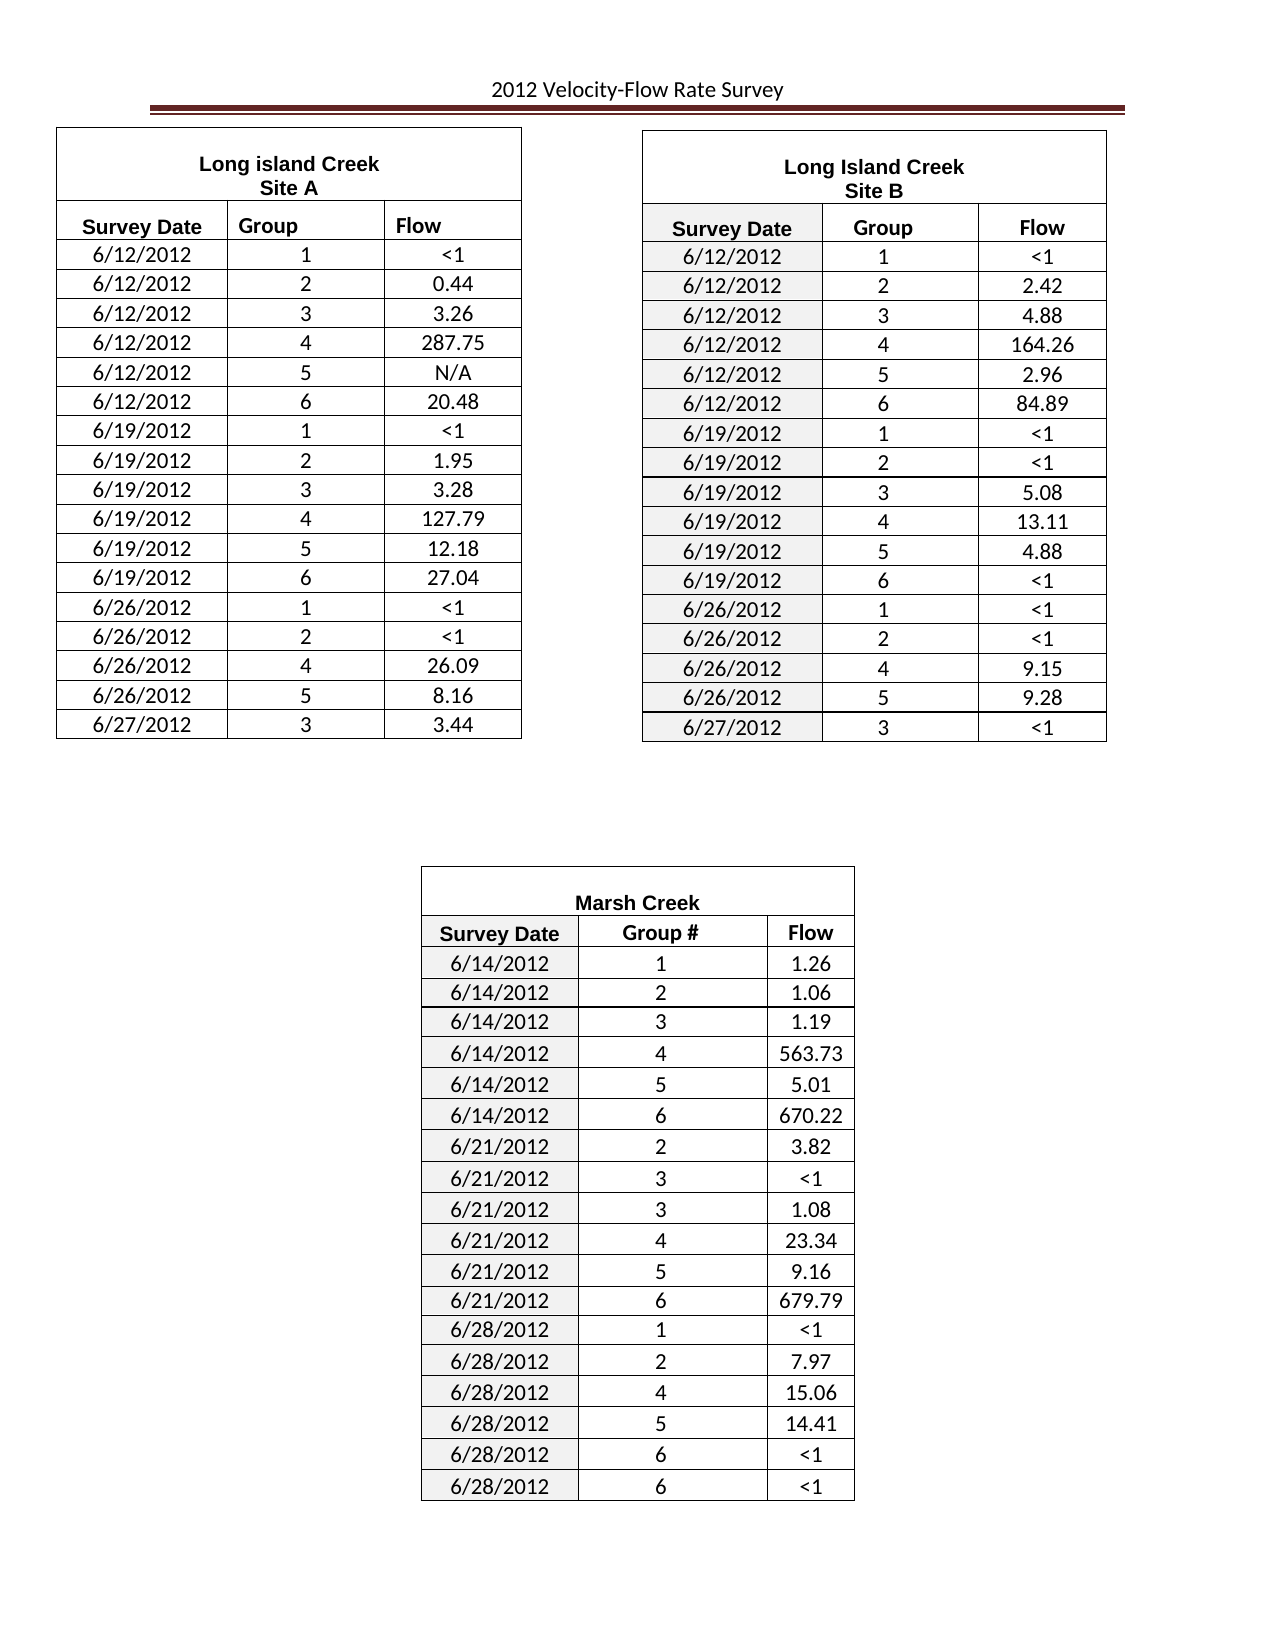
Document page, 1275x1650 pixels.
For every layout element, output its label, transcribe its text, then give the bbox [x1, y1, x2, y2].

table_cell [743, 947, 767, 977]
table_cell [944, 301, 978, 329]
table_cell 6/28/2012 [422, 1470, 578, 1500]
table_cell <1 [385, 416, 521, 445]
table_header Marsh Creek [422, 867, 854, 915]
table_cell 12.18 [385, 534, 521, 562]
table_cell 3 [823, 713, 944, 741]
table_cell 3 [823, 301, 944, 329]
table_cell 5.08 [979, 478, 1106, 506]
table_cell [743, 1439, 767, 1469]
table_cell [743, 1470, 767, 1500]
table_cell 6/19/2012 [57, 563, 227, 592]
table_cell 679.79 [768, 1287, 854, 1314]
table_cell 164.26 [979, 330, 1106, 358]
table_cell 5 [228, 681, 384, 709]
table_cell [743, 1407, 767, 1437]
table_cell 3 [579, 1193, 743, 1223]
table_cell 6/26/2012 [57, 651, 227, 680]
table_cell 6/27/2012 [57, 710, 227, 738]
table_cell [743, 1162, 767, 1192]
table_cell 6/28/2012 [422, 1345, 578, 1375]
table_cell [944, 360, 978, 388]
table_cell 6/19/2012 [643, 566, 822, 594]
table_cell 4 [823, 507, 944, 535]
table_cell 6/14/2012 [422, 1037, 578, 1067]
table_cell 1.06 [768, 979, 854, 1006]
table_cell 6/26/2012 [57, 681, 227, 709]
table_cell 3 [579, 1162, 743, 1192]
table_cell 6/12/2012 [643, 272, 822, 299]
table_cell 6/14/2012 [422, 979, 578, 1006]
table_cell 5 [823, 536, 944, 565]
table_cell 5 [579, 1068, 743, 1098]
table_cell 4 [823, 654, 944, 682]
table_cell [944, 624, 978, 652]
table_cell <1 [979, 566, 1106, 594]
table_cell 3.28 [385, 475, 521, 503]
table_cell 1 [823, 419, 944, 447]
table_cell 6/21/2012 [422, 1162, 578, 1192]
table_cell 6 [579, 1287, 743, 1314]
table_cell [944, 683, 978, 711]
table_cell 6/27/2012 [643, 713, 822, 741]
table_cell 4 [579, 1224, 743, 1254]
table_cell 3.26 [385, 299, 521, 327]
table_cell 563.73 [768, 1037, 854, 1067]
table_cell 23.34 [768, 1224, 854, 1254]
table_cell 6/28/2012 [422, 1407, 578, 1437]
table_cell 6 [228, 563, 384, 592]
table_cell 6/12/2012 [57, 240, 227, 268]
table_cell 6/26/2012 [643, 654, 822, 682]
table_cell 6/19/2012 [57, 505, 227, 533]
table_cell [944, 272, 978, 299]
table_cell 6/12/2012 [57, 387, 227, 415]
table_cell 6/14/2012 [422, 947, 578, 977]
table_cell [944, 713, 978, 741]
table_cell 1.08 [768, 1193, 854, 1223]
table_cell 1 [228, 240, 384, 268]
table_cell 1 [823, 242, 944, 271]
table_cell 6/12/2012 [57, 328, 227, 357]
table_cell 6/26/2012 [643, 595, 822, 623]
table_cell 5.01 [768, 1068, 854, 1098]
table_cell 2 [228, 270, 384, 298]
table_cell 27.04 [385, 563, 521, 592]
table_cell 6/12/2012 [57, 270, 227, 298]
table_cell [743, 1255, 767, 1286]
table_cell [944, 507, 978, 535]
table_cell 2 [823, 272, 944, 299]
table_cell 6/26/2012 [57, 593, 227, 621]
table_cell Group # [579, 916, 743, 946]
table_cell <1 [768, 1439, 854, 1469]
table_cell 4 [228, 328, 384, 357]
table_cell [944, 419, 978, 447]
table_cell 6/21/2012 [422, 1193, 578, 1223]
table_cell 6/28/2012 [422, 1439, 578, 1469]
table_cell 5 [228, 358, 384, 386]
table_cell [743, 1345, 767, 1375]
table_cell 6/26/2012 [643, 683, 822, 711]
table_cell [944, 204, 978, 241]
table_cell 1.95 [385, 446, 521, 474]
table_cell 0.44 [385, 270, 521, 298]
table_cell 6/19/2012 [643, 507, 822, 535]
table_cell 6/26/2012 [57, 622, 227, 650]
table_cell 1 [823, 595, 944, 623]
table_cell 5 [228, 534, 384, 562]
table_cell 3 [823, 478, 944, 506]
table_cell 1 [579, 947, 743, 977]
table_cell 6 [228, 387, 384, 415]
table_cell [944, 448, 978, 476]
table_cell 7.97 [768, 1345, 854, 1375]
table_cell 2 [228, 622, 384, 650]
table_cell 3 [228, 299, 384, 327]
table_cell <1 [768, 1470, 854, 1500]
table_cell <1 [385, 240, 521, 268]
table_cell 26.09 [385, 651, 521, 680]
table_cell <1 [385, 622, 521, 650]
table_cell Flow [385, 201, 521, 239]
table_cell 2 [579, 979, 743, 1006]
table_cell 6/19/2012 [643, 536, 822, 565]
table_cell [743, 1316, 767, 1344]
table_cell [944, 478, 978, 506]
table_cell 4 [579, 1376, 743, 1406]
table_cell 8.16 [385, 681, 521, 709]
table_cell 4 [823, 330, 944, 358]
table_cell 6/19/2012 [57, 534, 227, 562]
table_cell Flow [768, 916, 854, 946]
table_cell 6 [823, 566, 944, 594]
table_cell 3 [228, 710, 384, 738]
table_cell 2 [579, 1345, 743, 1375]
table_cell 6/19/2012 [57, 475, 227, 503]
table_cell 6/12/2012 [643, 242, 822, 271]
table_cell <1 [979, 419, 1106, 447]
table_cell [743, 1037, 767, 1067]
table_cell 5 [579, 1407, 743, 1437]
table_cell 1 [579, 1316, 743, 1344]
table_cell 1 [228, 416, 384, 445]
table_cell 5 [579, 1255, 743, 1286]
table_cell [743, 1130, 767, 1161]
table_cell 6/12/2012 [57, 299, 227, 327]
table_cell 6/19/2012 [643, 478, 822, 506]
table_cell 6/26/2012 [643, 624, 822, 652]
table_cell 6/19/2012 [57, 416, 227, 445]
table_cell Survey Date [57, 201, 227, 239]
table_cell 3.82 [768, 1130, 854, 1161]
table_cell 5 [823, 683, 944, 711]
table_cell 287.75 [385, 328, 521, 357]
table_cell [743, 1287, 767, 1314]
table_cell 9.16 [768, 1255, 854, 1286]
table_cell 2 [823, 624, 944, 652]
table_cell 2.96 [979, 360, 1106, 388]
table_cell 2 [228, 446, 384, 474]
table_cell [743, 1008, 767, 1036]
table_cell Flow [979, 204, 1106, 241]
table_cell 6/12/2012 [643, 330, 822, 358]
table_cell 4 [228, 651, 384, 680]
table_cell 4 [228, 505, 384, 533]
table_cell 6 [579, 1099, 743, 1129]
table_cell 6/19/2012 [643, 419, 822, 447]
table_cell 6/14/2012 [422, 1068, 578, 1098]
table_cell 6/21/2012 [422, 1287, 578, 1314]
table_cell 13.11 [979, 507, 1106, 535]
table_cell [944, 536, 978, 565]
table_cell 15.06 [768, 1376, 854, 1406]
table_cell 6/12/2012 [643, 389, 822, 417]
table_cell 6/12/2012 [643, 360, 822, 388]
table_cell [944, 595, 978, 623]
table_cell [944, 654, 978, 682]
table_cell [944, 242, 978, 271]
table_cell <1 [385, 593, 521, 621]
table_cell [743, 1099, 767, 1129]
table_cell <1 [979, 595, 1106, 623]
table_cell 9.28 [979, 683, 1106, 711]
table_cell Survey Date [422, 916, 578, 946]
table_cell 670.22 [768, 1099, 854, 1129]
table_cell 6 [823, 389, 944, 417]
table_cell [743, 979, 767, 1006]
table_cell [743, 1193, 767, 1223]
table_cell 2 [579, 1130, 743, 1161]
table_header Long island Creek Site A [57, 128, 521, 199]
table_cell <1 [979, 448, 1106, 476]
table_cell <1 [768, 1316, 854, 1344]
table_cell [743, 1068, 767, 1098]
table_cell <1 [768, 1162, 854, 1192]
table_cell 2.42 [979, 272, 1106, 299]
table_cell 6/21/2012 [422, 1224, 578, 1254]
table_cell 127.79 [385, 505, 521, 533]
table_cell 6/14/2012 [422, 1008, 578, 1036]
table_cell 6/21/2012 [422, 1255, 578, 1286]
table_cell 1 [228, 593, 384, 621]
table_cell [743, 916, 767, 946]
table_cell Survey Date [643, 204, 822, 241]
table_cell [944, 389, 978, 417]
table_cell 6/28/2012 [422, 1316, 578, 1344]
table_cell 6/14/2012 [422, 1099, 578, 1129]
table_cell 20.48 [385, 387, 521, 415]
table_header Long Island Creek Site B [643, 131, 1106, 203]
table_cell 6/21/2012 [422, 1130, 578, 1161]
table_cell 1.26 [768, 947, 854, 977]
table_cell 5 [823, 360, 944, 388]
table_cell 3 [579, 1008, 743, 1036]
table_cell [944, 566, 978, 594]
table_cell 84.89 [979, 389, 1106, 417]
table_cell <1 [979, 713, 1106, 741]
table_cell [743, 1376, 767, 1406]
table_cell [944, 330, 978, 358]
table_cell 1.19 [768, 1008, 854, 1036]
table_cell 4.88 [979, 536, 1106, 565]
table_cell 3 [228, 475, 384, 503]
table_cell 6/19/2012 [57, 446, 227, 474]
table_cell 6/28/2012 [422, 1376, 578, 1406]
table_cell 2 [823, 448, 944, 476]
table_cell 6/19/2012 [643, 448, 822, 476]
table_cell 6 [579, 1470, 743, 1500]
table_cell [743, 1224, 767, 1254]
table_cell N/A [385, 358, 521, 386]
table_cell Group [228, 201, 384, 239]
table_cell 9.15 [979, 654, 1106, 682]
table_cell 6 [579, 1439, 743, 1469]
table_cell 3.44 [385, 710, 521, 738]
table_cell 6/12/2012 [57, 358, 227, 386]
table_cell 6/12/2012 [643, 301, 822, 329]
table_cell <1 [979, 242, 1106, 271]
table_cell 14.41 [768, 1407, 854, 1437]
table_cell 4.88 [979, 301, 1106, 329]
table_cell 4 [579, 1037, 743, 1067]
table_cell <1 [979, 624, 1106, 652]
table_cell Group [823, 204, 944, 241]
